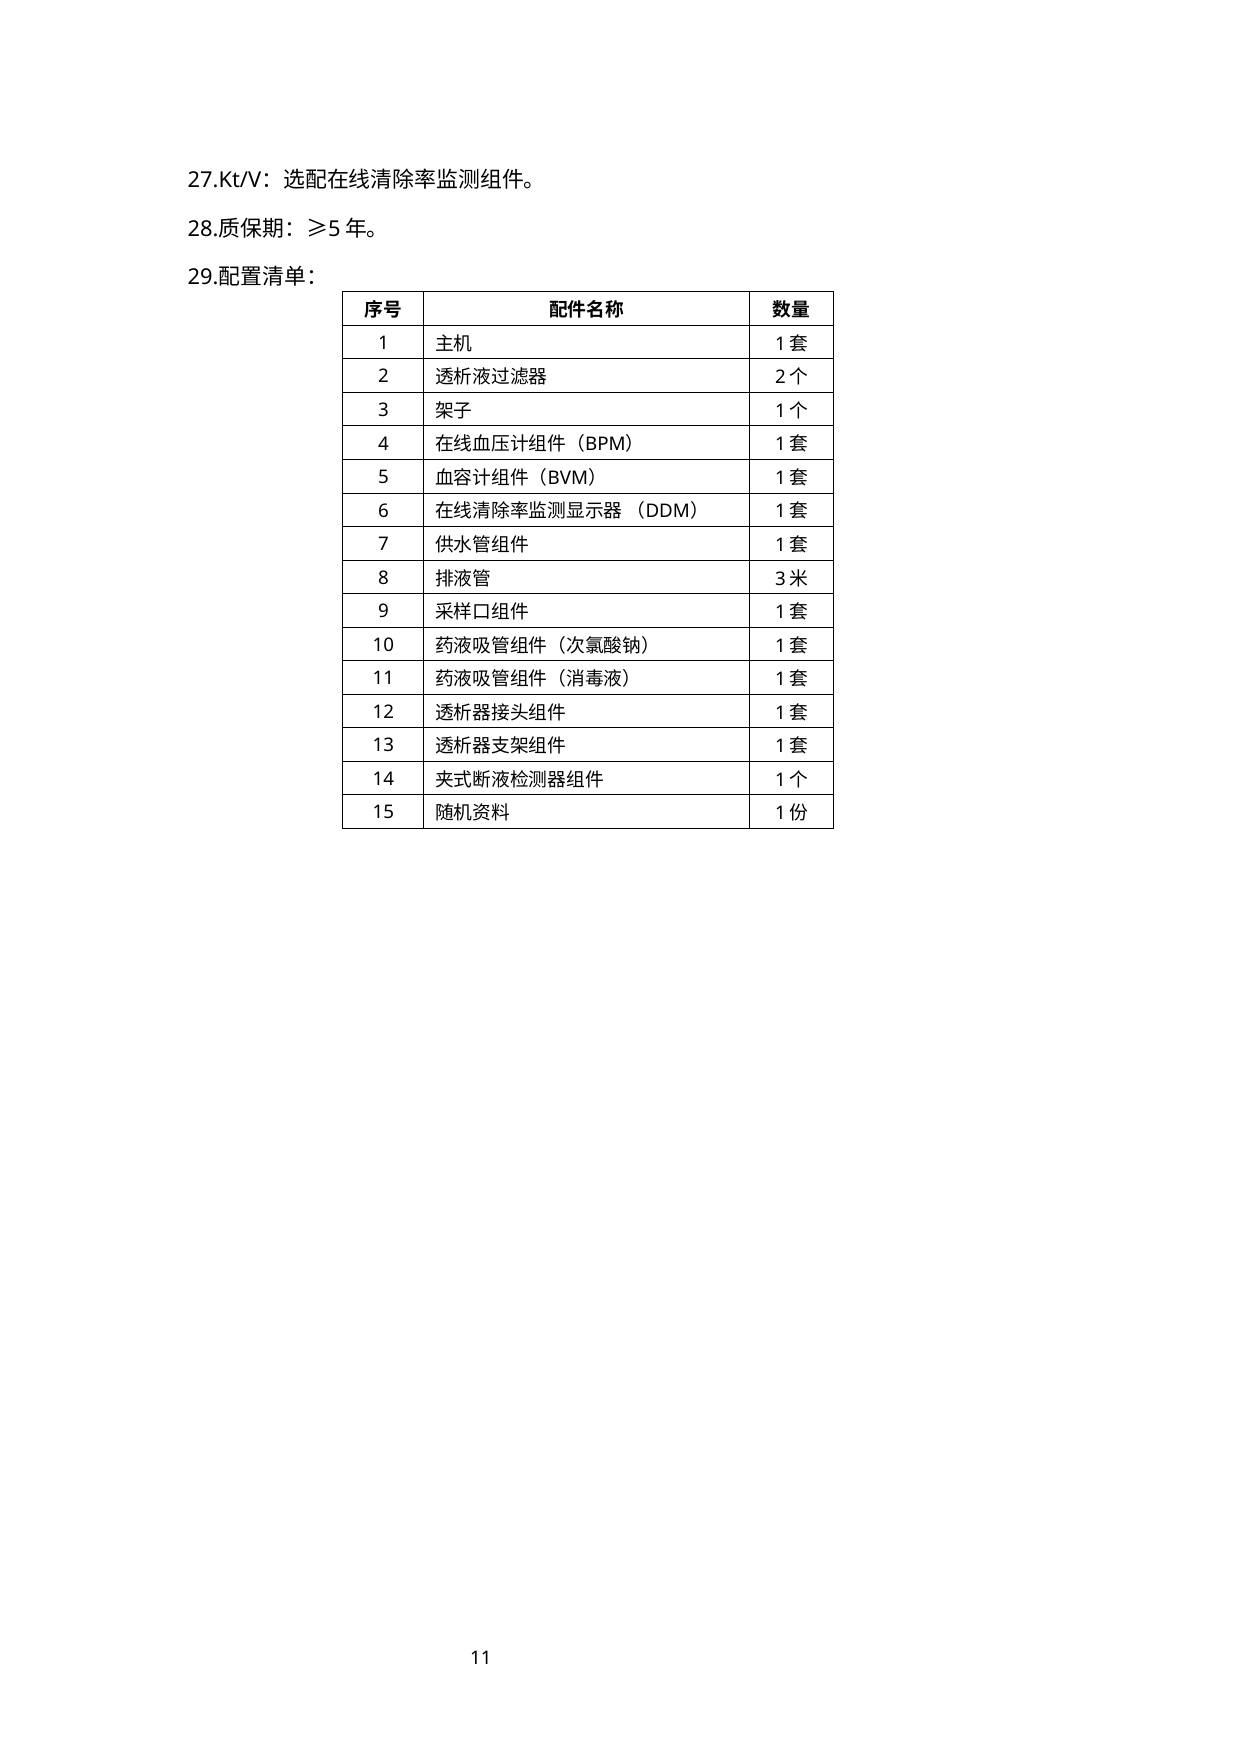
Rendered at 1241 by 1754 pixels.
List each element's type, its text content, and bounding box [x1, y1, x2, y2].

table_cell 供水管组件 [424, 527, 749, 559]
table_cell 1套 [750, 460, 833, 492]
text 28.质保期：≥5年。 [187, 210, 1053, 243]
table_cell 2 [343, 359, 423, 392]
table_cell 透析液过滤器 [424, 359, 749, 392]
table_cell 1套 [750, 426, 833, 459]
table_cell 3 [343, 393, 423, 425]
table_header 数量 [750, 292, 833, 325]
table_cell 14 [343, 762, 423, 794]
table_cell 药液吸管组件（次氯酸钠） [424, 628, 749, 660]
table_cell 5 [343, 460, 423, 492]
table_cell 12 [343, 695, 423, 727]
table_cell 1个 [750, 393, 833, 425]
table_cell 2个 [750, 359, 833, 392]
table_cell 1套 [750, 494, 833, 526]
table_cell 4 [343, 426, 423, 459]
table_cell 8 [343, 561, 423, 593]
table_header 序号 [343, 292, 423, 325]
text 29.配置清单： [187, 259, 1053, 291]
table_cell 在线血压计组件（BPM） [424, 426, 749, 459]
table_cell 透析器接头组件 [424, 695, 749, 727]
table_cell 9 [343, 594, 423, 627]
table_cell 1套 [750, 594, 833, 627]
table_cell 主机 [424, 326, 749, 358]
table_cell 15 [343, 795, 423, 828]
table_cell 1套 [750, 661, 833, 694]
text 27.Kt/V：选配在线清除率监测组件。 [187, 162, 1053, 194]
table_cell 1套 [750, 527, 833, 559]
table_cell 6 [343, 494, 423, 526]
table_cell 随机资料 [424, 795, 749, 828]
table_cell 1套 [750, 326, 833, 358]
table_cell 架子 [424, 393, 749, 425]
table_cell 血容计组件（BVM） [424, 460, 749, 492]
table_cell 1套 [750, 728, 833, 761]
table_cell 药液吸管组件（消毒液） [424, 661, 749, 694]
table_cell 夹式断液检测器组件 [424, 762, 749, 794]
table_cell 1套 [750, 628, 833, 660]
table_cell 排液管 [424, 561, 749, 593]
table_cell 1 [343, 326, 423, 358]
table_cell 1个 [750, 762, 833, 794]
table_cell 1份 [750, 795, 833, 828]
table_header 配件名称 [424, 292, 749, 325]
table_cell 7 [343, 527, 423, 559]
table_cell 13 [343, 728, 423, 761]
table_cell 10 [343, 628, 423, 660]
table_cell 3米 [750, 561, 833, 593]
table_cell 采样口组件 [424, 594, 749, 627]
table_cell 11 [343, 661, 423, 694]
table_cell 在线清除率监测显示器 （DDM） [424, 494, 749, 526]
table_cell 透析器支架组件 [424, 728, 749, 761]
table_cell 1套 [750, 695, 833, 727]
